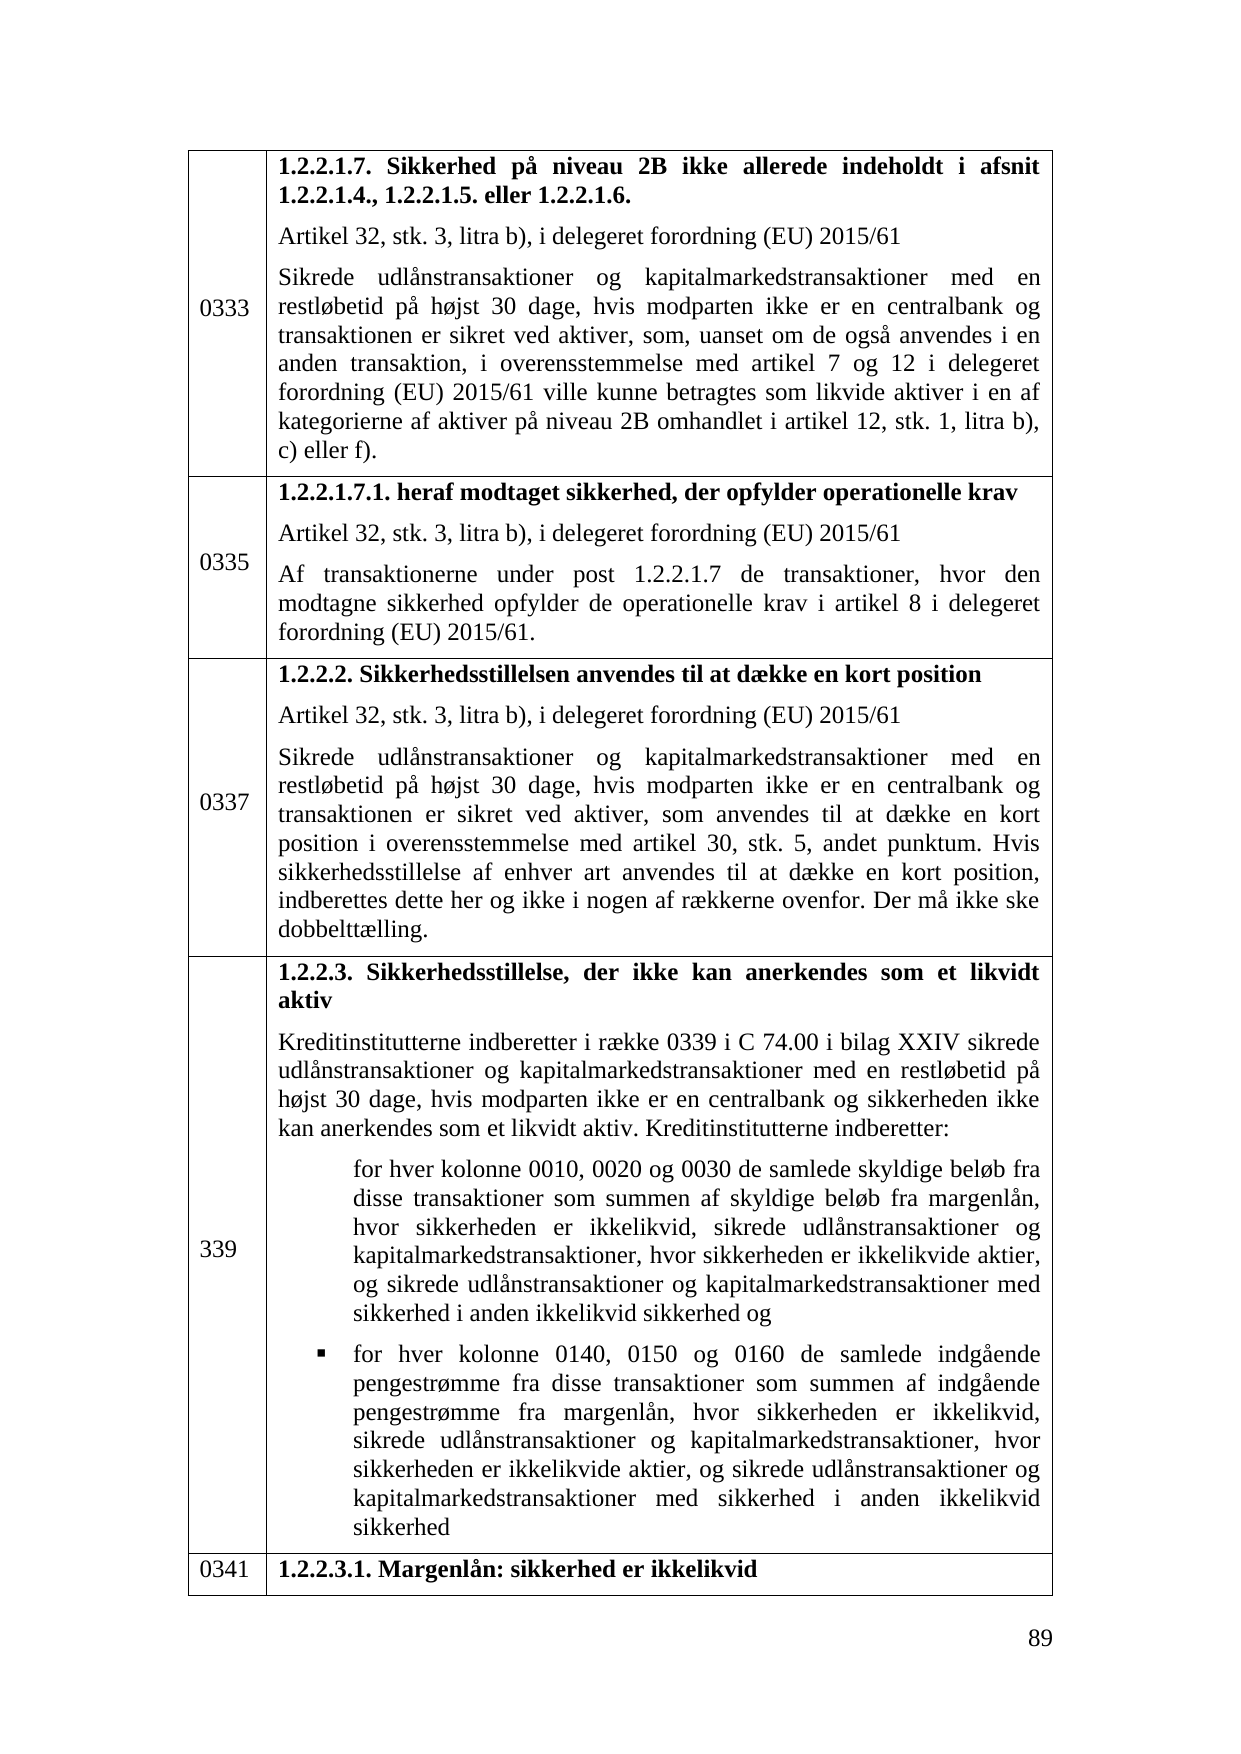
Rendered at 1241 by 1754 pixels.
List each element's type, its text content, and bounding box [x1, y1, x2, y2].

table_cell 339 [189, 957, 266, 1553]
table_cell 0341 [189, 1554, 266, 1595]
table_cell 1.2.2.1.7.1. heraf modtaget sikkerhed, der opfylder operationelle krav Artikel 32, stk. 3, litra b), i delegeret forordning (EU) 2015/61 Af transaktionerne under post 1.2.2.1.7 de transaktioner, hvor den modtagne sikkerhed opfylder de operationelle krav i artikel 8 i delegeret forordning (EU) 2015/61. [267, 477, 1052, 658]
table_cell 1.2.2.2. Sikkerhedsstillelsen anvendes til at dække en kort position Artikel 32, stk. 3, litra b), i delegeret forordning (EU) 2015/61 Sikrede udlånstransaktioner og kapitalmarkedstransaktioner med en restløbetid på højst 30 dage, hvis modparten ikke er en centralbank og transaktionen er sikret ved aktiver, som anvendes til at dække en kort position i overensstemmelse med artikel 30, stk. 5, andet punktum. Hvis sikkerhedsstillelse af enhver art anvendes til at dække en kort position, indberettes dette her og ikke i nogen af rækkerne ovenfor. Der må ikke ske dobbelttælling. [267, 659, 1052, 956]
table_cell 1.2.2.3. Sikkerhedsstillelse, der ikke kan anerkendes som et likvidt aktiv Kreditinstitutterne indberetter i række 0339 i C 74.00 i bilag XXIV sikrede udlånstransaktioner og kapitalmarkedstransaktioner med en restløbetid på højst 30 dage, hvis modparten ikke er en centralbank og sikkerheden ikke kan anerkendes som et likvidt aktiv. Kreditinstitutterne indberetter:  for hver kolonne 0010, 0020 og 0030 de samlede skyldige beløb fra disse transaktioner som summen af skyldige beløb fra margenlån, hvor sikkerheden er ikkelikvid, sikrede udlånstransaktioner og kapitalmarkedstransaktioner, hvor sikkerheden er ikkelikvide aktier, og sikrede udlånstransaktioner og kapitalmarkedstransaktioner med sikkerhed i anden ikkelikvid sikkerhed og for hver kolonne 0140, 0150 og 0160 de samlede indgående pengestrømme fra disse transaktioner som summen af indgående pengestrømme fra margenlån, hvor sikkerheden er ikkelikvid, sikrede udlånstransaktioner og kapitalmarkedstransaktioner, hvor sikkerheden er ikkelikvide aktier, og sikrede udlånstransaktioner og kapitalmarkedstransaktioner med sikkerhed i anden ikkelikvid sikkerhed [267, 957, 1052, 1553]
table_cell 0333 [189, 151, 266, 476]
table_cell 1.2.2.1.7. Sikkerhed på niveau 2B ikke allerede indeholdt i afsnit 1.2.2.1.4., 1.2.2.1.5. eller 1.2.2.1.6. Artikel 32, stk. 3, litra b), i delegeret forordning (EU) 2015/61 Sikrede udlånstransaktioner og kapitalmarkedstransaktioner med en restløbetid på højst 30 dage, hvis modparten ikke er en centralbank og transaktionen er sikret ved aktiver, som, uanset om de også anvendes i en anden transaktion, i overensstemmelse med artikel 7 og 12 i delegeret forordning (EU) 2015/61 ville kunne betragtes som likvide aktiver i en af kategorierne af aktiver på niveau 2B omhandlet i artikel 12, stk. 1, litra b), c) eller f). [267, 151, 1052, 476]
table_cell 0335 [189, 477, 266, 658]
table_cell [267, 1554, 1052, 1595]
table_cell 0337 [189, 659, 266, 956]
